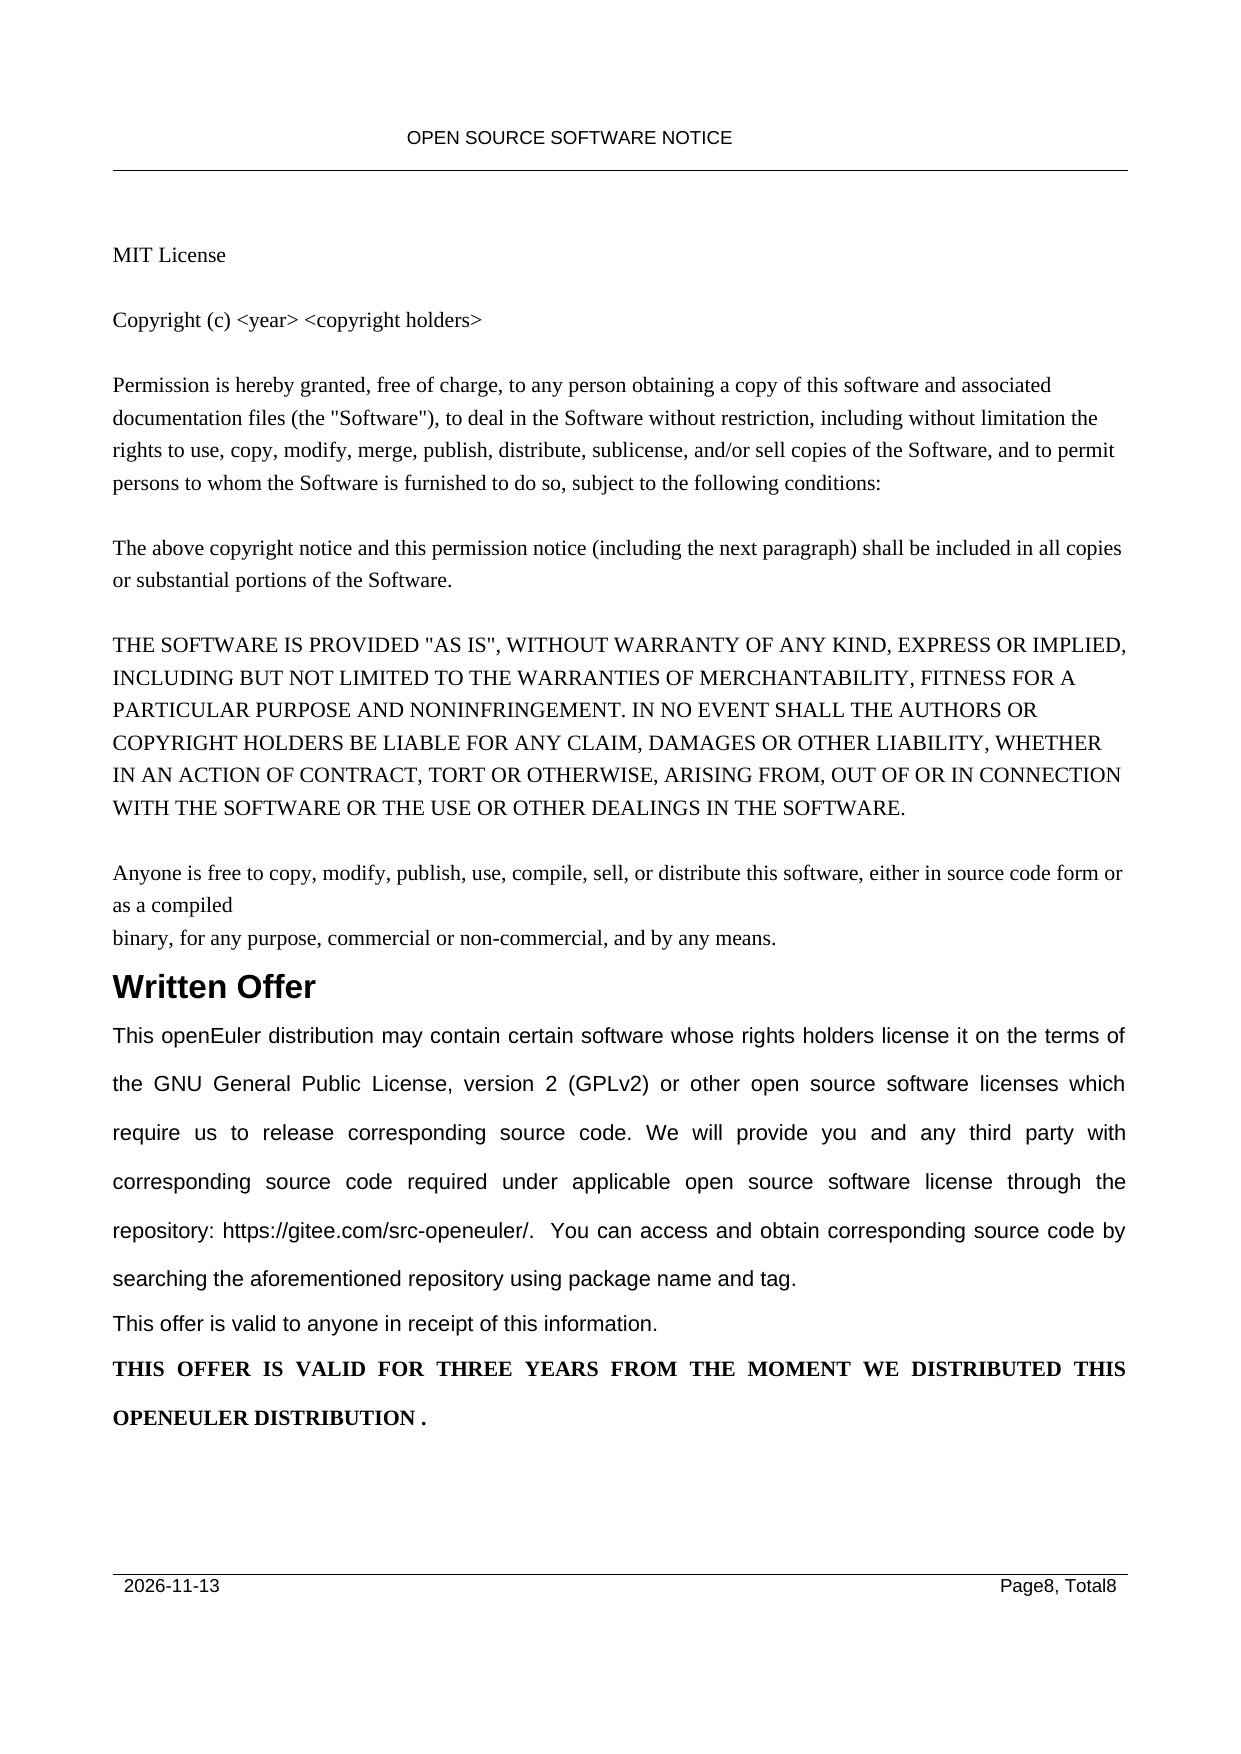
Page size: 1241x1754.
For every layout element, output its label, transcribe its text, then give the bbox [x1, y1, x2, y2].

text This offer is valid to anyone in receipt of this information. [112, 1308, 1128, 1340]
text Written Offer [112, 954, 1128, 1019]
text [112, 206, 1128, 954]
text This openEuler distribution may contain certain software whose rights holders license it on the terms of the GNU General Public License, version 2 (GPLv2) or other open source software licenses which require us to release corresponding source code. We will provide you and any third party with corresponding source code required under applicable open source software license through the repository: https://gitee.com/src-openeuler/. You can access and obtain corresponding source code by searching the aforementioned repository using package name and tag. [112, 1019, 1128, 1295]
text THIS OFFER IS VALID FOR THREE YEARS FROM THE MOMENT WE DISTRIBUTED THIS OPENEULER DISTRIBUTION . [112, 1353, 1128, 1434]
